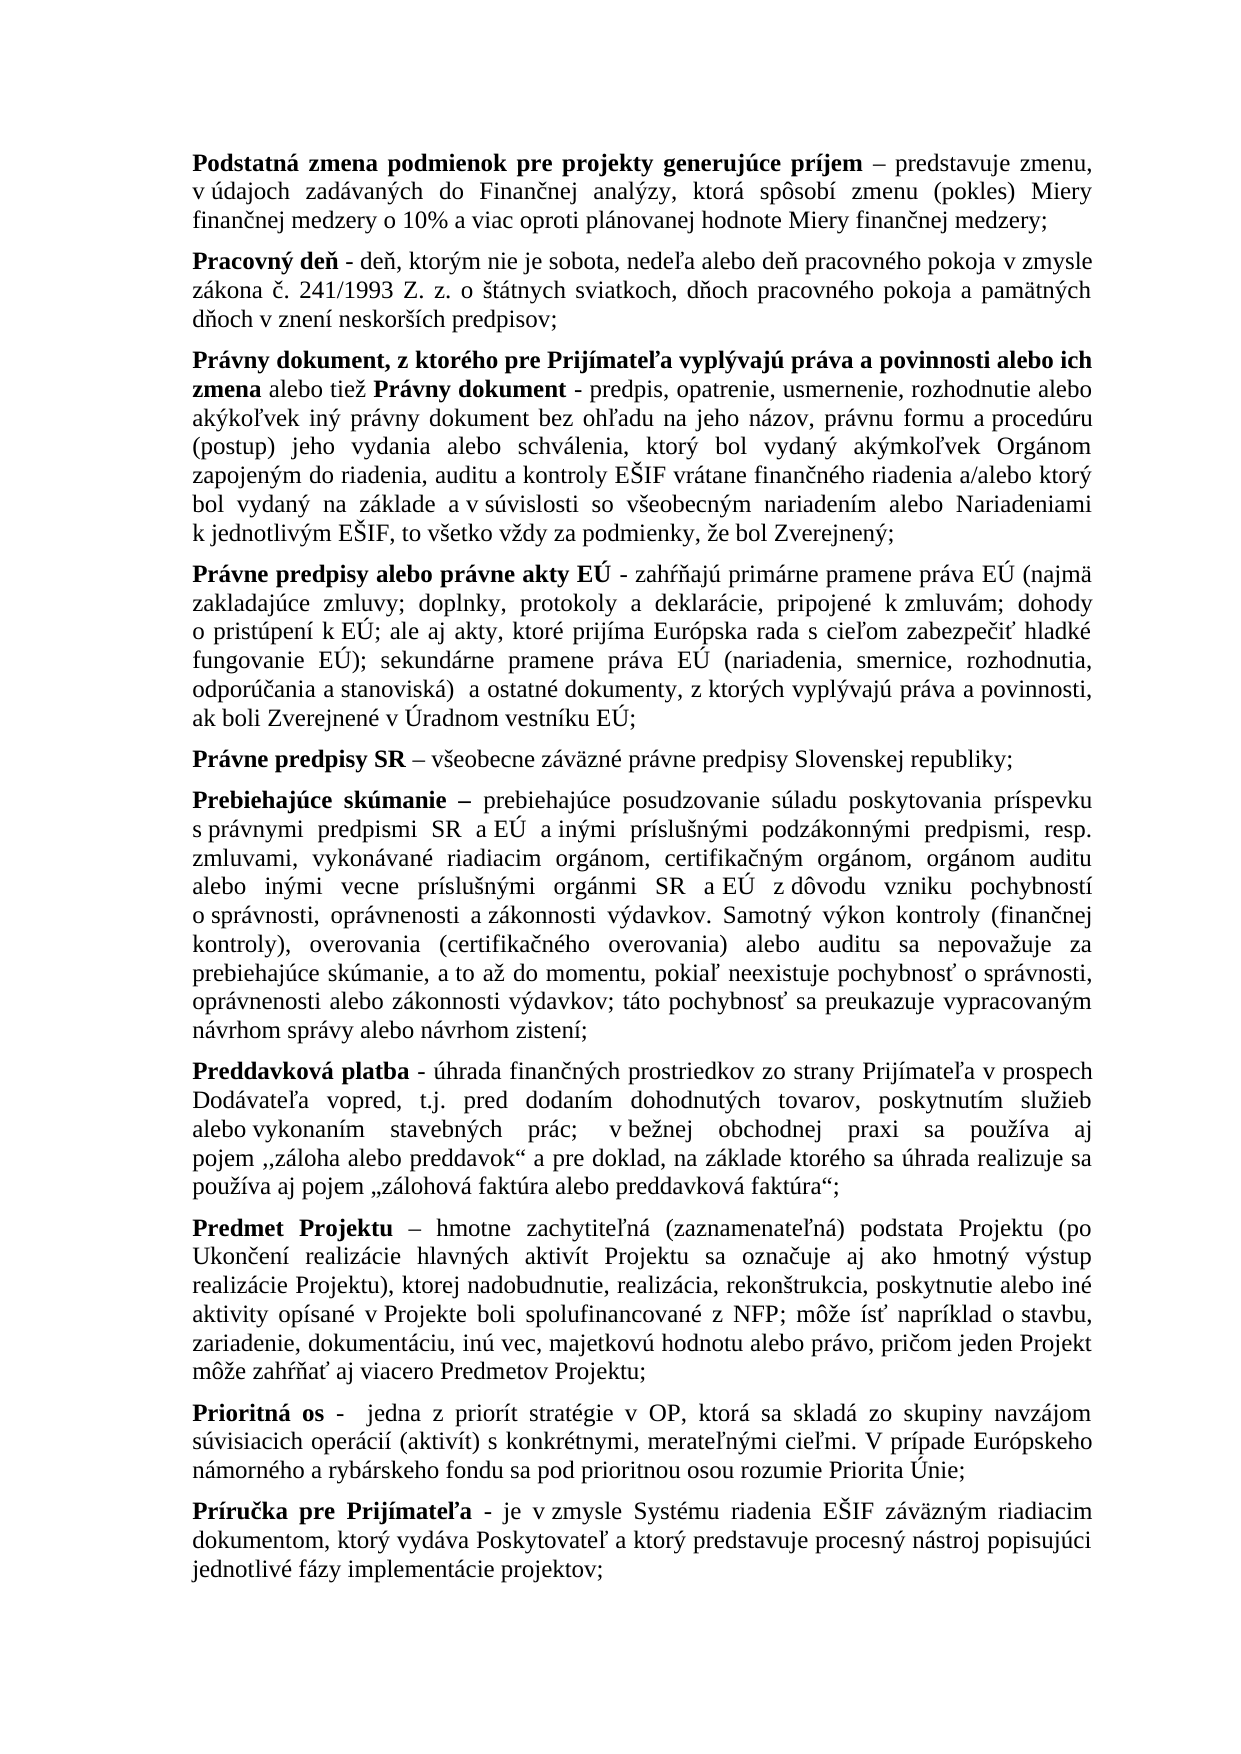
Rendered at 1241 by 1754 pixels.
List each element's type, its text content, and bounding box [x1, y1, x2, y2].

text Prioritná os - jedna z priorít stratégie v OP, ktorá sa skladá zo skupiny navzájom súvisiacich operácií (aktivít) s konkrétnymi, merateľnými cieľmi. V prípade Európskeho námorného a rybárskeho fondu sa pod prioritnou osou rozumie Priorita Únie; [192, 1398, 1093, 1484]
text Preddavková platba - úhrada finančných prostriedkov zo strany Prijímateľa v prospech Dodávateľa vopred, t.j. pred dodaním dohodnutých tovarov, poskytnutím služieb alebo vykonaním stavebných prác; v bežnej obchodnej praxi sa používa aj pojem ,,záloha alebo preddavok“ a pre doklad, na základe ktorého sa úhrada realizuje sa používa aj pojem „zálohová faktúra alebo preddavková faktúra“; [192, 1056, 1093, 1200]
text Právne predpisy SR – všeobecne záväzné právne predpisy Slovenskej republiky; [192, 744, 1093, 773]
text Právny dokument, z ktorého pre Prijímateľa vyplývajú práva a povinnosti alebo ich zmena alebo tiež Právny dokument - predpis, opatrenie, usmernenie, rozhodnutie alebo akýkoľvek iný právny dokument bez ohľadu na jeho názov, právnu formu a procedúru (postup) jeho vydania alebo schválenia, ktorý bol vydaný akýmkoľvek Orgánom zapojeným do riadenia, auditu a kontroly EŠIF vrátane finančného riadenia a/alebo ktorý bol vydaný na základe a v súvislosti so všeobecným nariadením alebo Nariadeniami k jednotlivým EŠIF, to všetko vždy za podmienky, že bol Zverejnený; [192, 345, 1093, 546]
text Právne predpisy alebo právne akty EÚ - zahŕňajú primárne pramene práva EÚ (najmä zakladajúce zmluvy; doplnky, protokoly a deklarácie, pripojené k zmluvám; dohody o pristúpení k EÚ; ale aj akty, ktoré prijíma Európska rada s cieľom zabezpečiť hladké fungovanie EÚ); sekundárne pramene práva EÚ (nariadenia, smernice, rozhodnutia, odporúčania a stanoviská) a ostatné dokumenty, z ktorých vyplývajú práva a povinnosti, ak boli Zverejnené v Úradnom vestníku EÚ; [192, 559, 1093, 731]
text Pracovný deň - deň, ktorým nie je sobota, nedeľa alebo deň pracovného pokoja v zmysle zákona č. 241/1993 Z. z. o štátnych sviatkoch, dňoch pracovného pokoja a pamätných dňoch v znení neskorších predpisov; [192, 246, 1093, 333]
text Prebiehajúce skúmanie – prebiehajúce posudzovanie súladu poskytovania príspevku s právnymi predpismi SR a EÚ a inými príslušnými podzákonnými predpismi, resp. zmluvami, vykonávané riadiacim orgánom, certifikačným orgánom, orgánom auditu alebo inými vecne príslušnými orgánmi SR a EÚ z dôvodu vzniku pochybností o správnosti, oprávnenosti a zákonnosti výdavkov. Samotný výkon kontroly (finančnej kontroly), overovania (certifikačného overovania) alebo auditu sa nepovažuje za prebiehajúce skúmanie, a to až do momentu, pokiaľ neexistuje pochybnosť o správnosti, oprávnenosti alebo zákonnosti výdavkov; táto pochybnosť sa preukazuje vypracovaným návrhom správy alebo návrhom zistení; [192, 785, 1093, 1044]
text Podstatná zmena podmienok pre projekty generujúce príjem – predstavuje zmenu, v údajoch zadávaných do Finančnej analýzy, ktorá spôsobí zmenu (pokles) Miery finančnej medzery o 10% a viac oproti plánovanej hodnote Miery finančnej medzery; [192, 148, 1093, 234]
text Predmet Projektu – hmotne zachytiteľná (zaznamenateľná) podstata Projektu (po Ukončení realizácie hlavných aktivít Projektu sa označuje aj ako hmotný výstup realizácie Projektu), ktorej nadobudnutie, realizácia, rekonštrukcia, poskytnutie alebo iné aktivity opísané v Projekte boli spolufinancované z NFP; môže ísť napríklad o stavbu, zariadenie, dokumentáciu, inú vec, majetkovú hodnotu alebo právo, pričom jeden Projekt môže zahŕňať aj viacero Predmetov Projektu; [192, 1213, 1093, 1385]
text Príručka pre Prijímateľa - je v zmysle Systému riadenia EŠIF záväzným riadiacim dokumentom, ktorý vydáva Poskytovateľ a ktorý predstavuje procesný nástroj popisujúci jednotlivé fázy implementácie projektov; [192, 1496, 1093, 1583]
